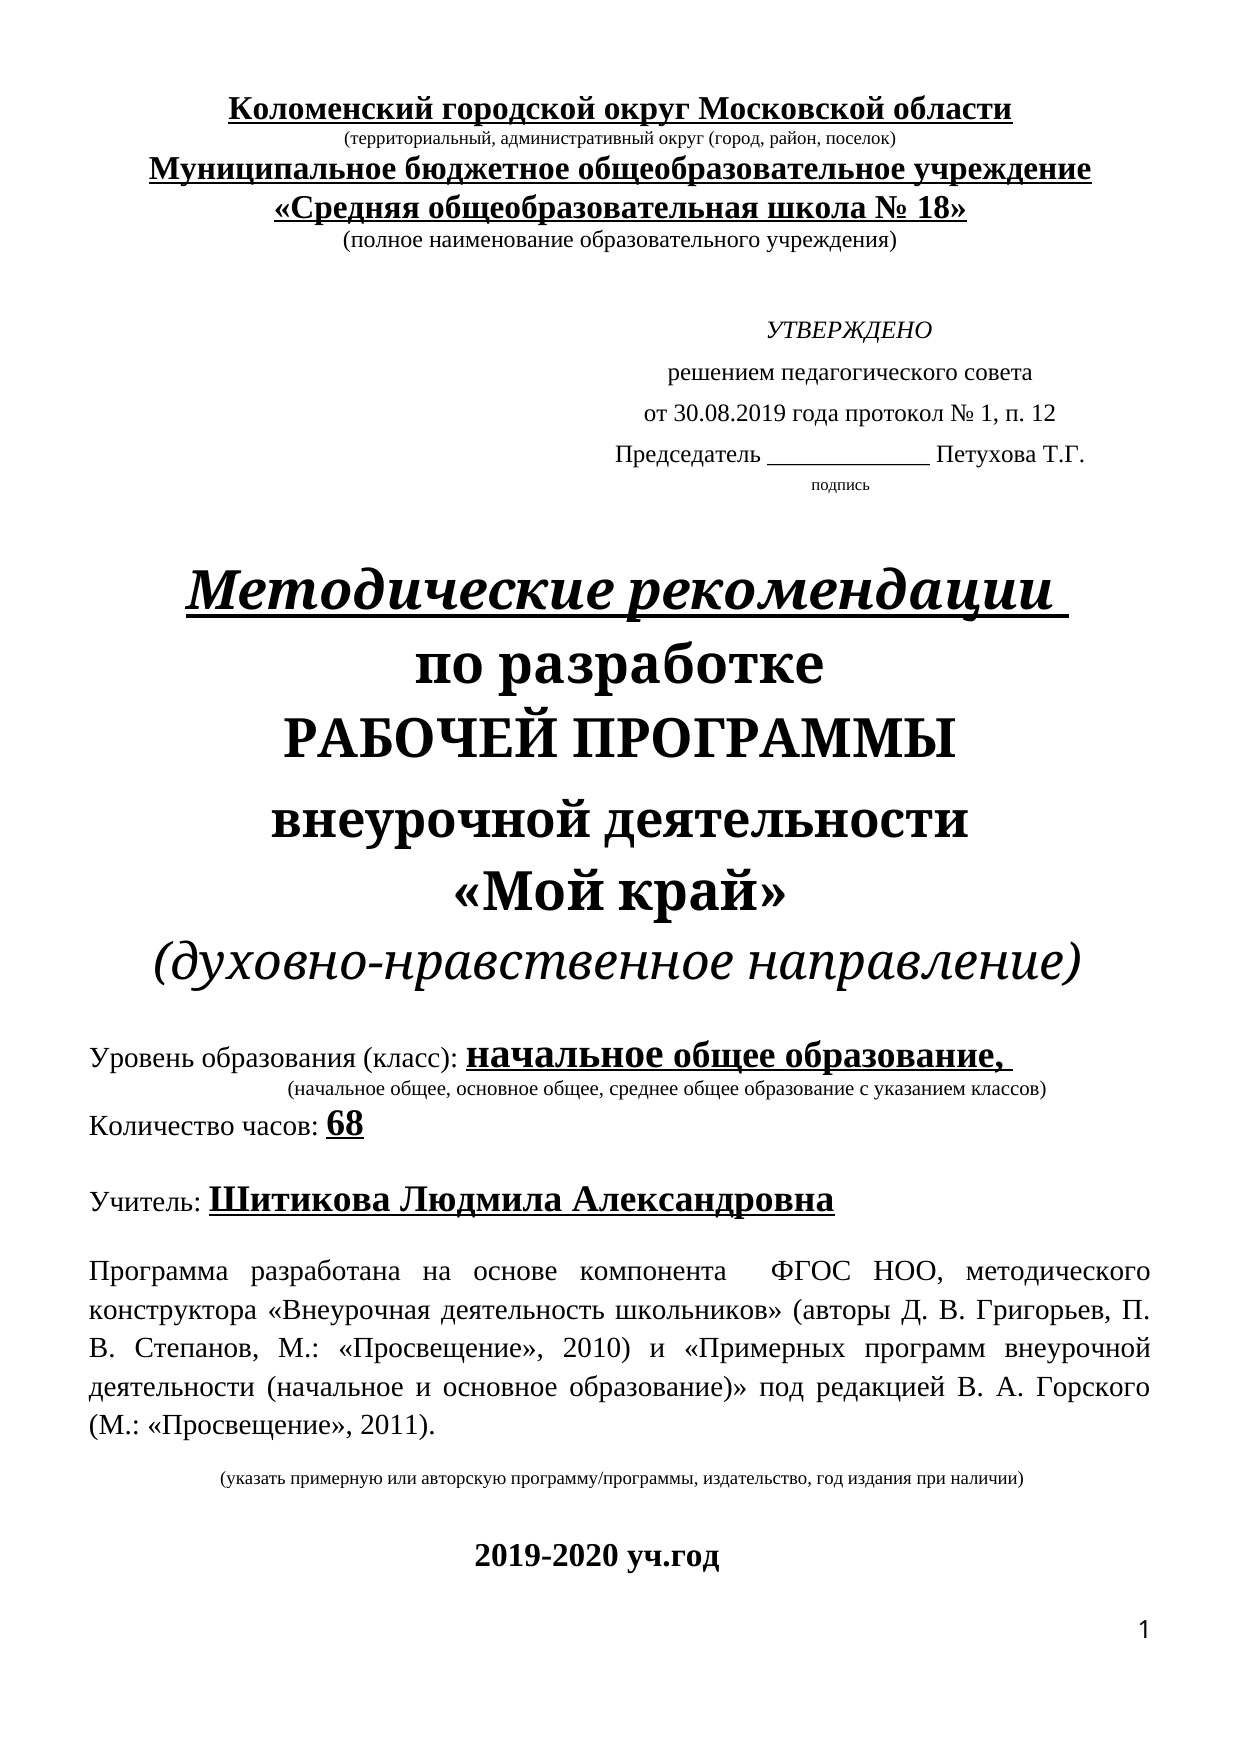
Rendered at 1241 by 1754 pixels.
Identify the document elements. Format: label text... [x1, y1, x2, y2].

text (начальное общее, основное общее, среднее общее образование с указанием классов) [89, 1076, 1152, 1100]
text Учитель: Шитикова Людмила Александровна [89, 1177, 1152, 1220]
text (духовно-нравственное направление) [89, 926, 1152, 994]
text Коломенский городской округ Московской области [89, 89, 1152, 127]
text (территориальный, административный округ (город, район, поселок) [89, 127, 1152, 148]
text (указать примерную или авторскую программу/программы, издательство, год издания при наличии) [89, 1467, 1152, 1488]
table_cell Председатель _____________ Петухова Т.Г. [588, 433, 1112, 474]
text Программа разработана на основе компонента ФГОС НОО, методического конструктора «Внеурочная деятельность школьников» (авторы Д. В. Григорьев, П. В. Степанов, М.: «Просвещение», 2010) и «Примерных программ внеурочной деятельности (начальное и основное образование)» под редакцией В. А. Горского (М.: «Просвещение», 2011). [89, 1253, 1152, 1441]
table_cell подпись [588, 475, 1112, 504]
table_cell решением педагогического совета [588, 351, 1112, 392]
text Муниципальное бюджетное общеобразовательное учреждение [89, 148, 1152, 187]
text 2019-2020 уч.год [89, 1536, 1152, 1574]
text Методические рекомендации [89, 552, 1152, 626]
text внеурочной деятельности [89, 784, 1152, 853]
text (полное наименование образовательного учреждения) [89, 225, 1152, 253]
text «Средняя общеобразовательная школа № 18» [89, 187, 1152, 225]
table_header УТВЕРЖДЕНО [588, 309, 1112, 351]
text рабочей программы [89, 699, 1152, 773]
text Уровень образования (класс): начальное общее образование, [89, 1028, 1152, 1076]
text «Мой край» [89, 853, 1152, 926]
text Количество часов: 68 [89, 1100, 1152, 1143]
table_cell от 30.08.2019 года протокол № 1, п. 12 [588, 392, 1112, 433]
text по разработке [89, 626, 1152, 699]
